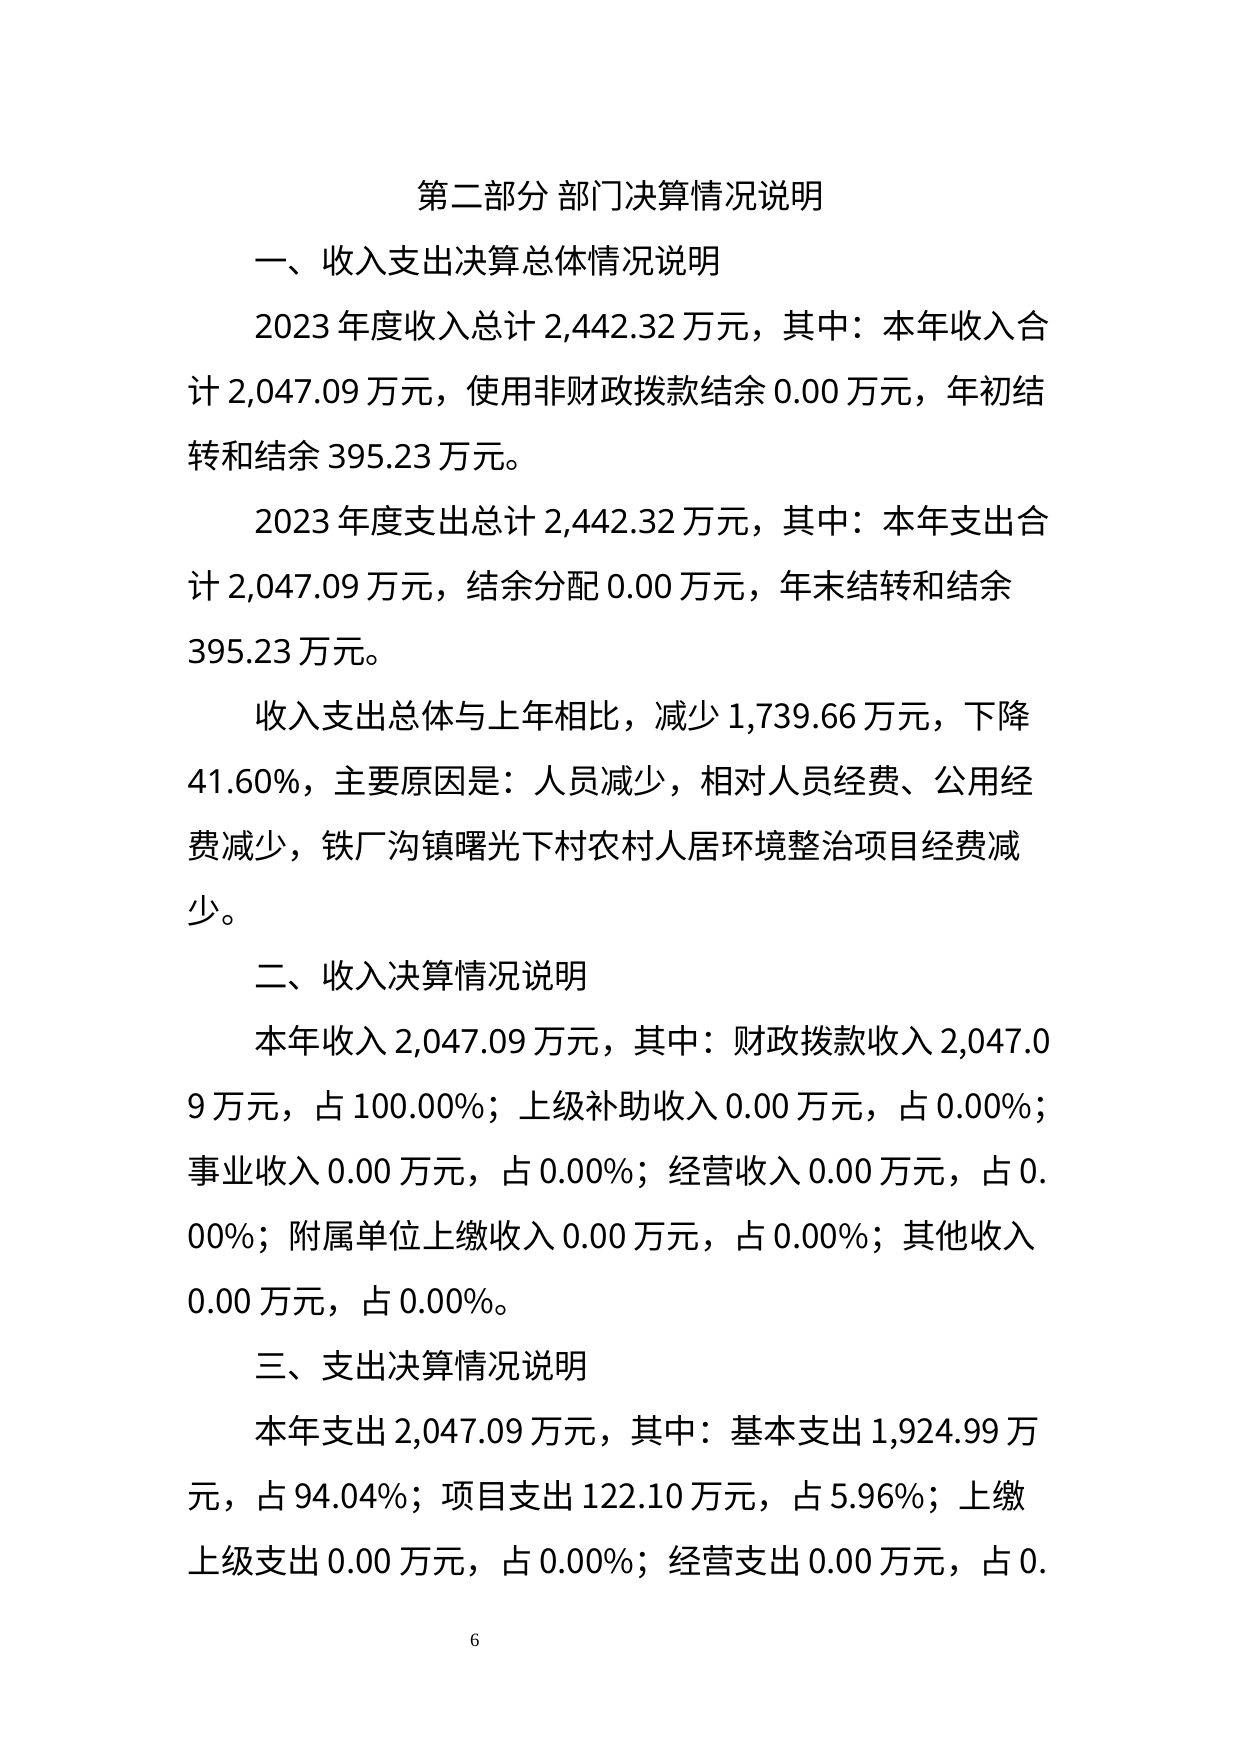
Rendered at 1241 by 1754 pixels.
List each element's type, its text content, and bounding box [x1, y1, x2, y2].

text 三、支出决算情况说明 [187, 1332, 1053, 1397]
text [187, 1397, 1053, 1592]
text 二、收入决算情况说明 [187, 942, 1053, 1007]
text 第二部分 部门决算情况说明 [187, 162, 1053, 227]
text 一、收入支出决算总体情况说明 [187, 227, 1053, 292]
text 2023年度支出总计2,442.32万元，其中：本年支出合计2,047.09万元，结余分配0.00万元，年末结转和结余395.23万元。 [187, 487, 1053, 682]
text 本年收入2,047.09万元，其中：财政拨款收入2,047.09万元，占100.00%；上级补助收入0.00万元，占0.00%；事业收入0.00万元，占0.00%；经营收入0.00万元，占0.00%；附属单位上缴收入0.00万元，占0.00%；其他收入0.00万元，占0.00%。 [187, 1007, 1053, 1332]
text 收入支出总体与上年相比，减少1,739.66万元，下降41.60%，主要原因是：人员减少，相对人员经费、公用经费减少，铁厂沟镇曙光下村农村人居环境整治项目经费减少。 [187, 682, 1053, 942]
text 2023年度收入总计2,442.32万元，其中：本年收入合计2,047.09万元，使用非财政拨款结余0.00万元，年初结转和结余395.23万元。 [187, 292, 1053, 487]
